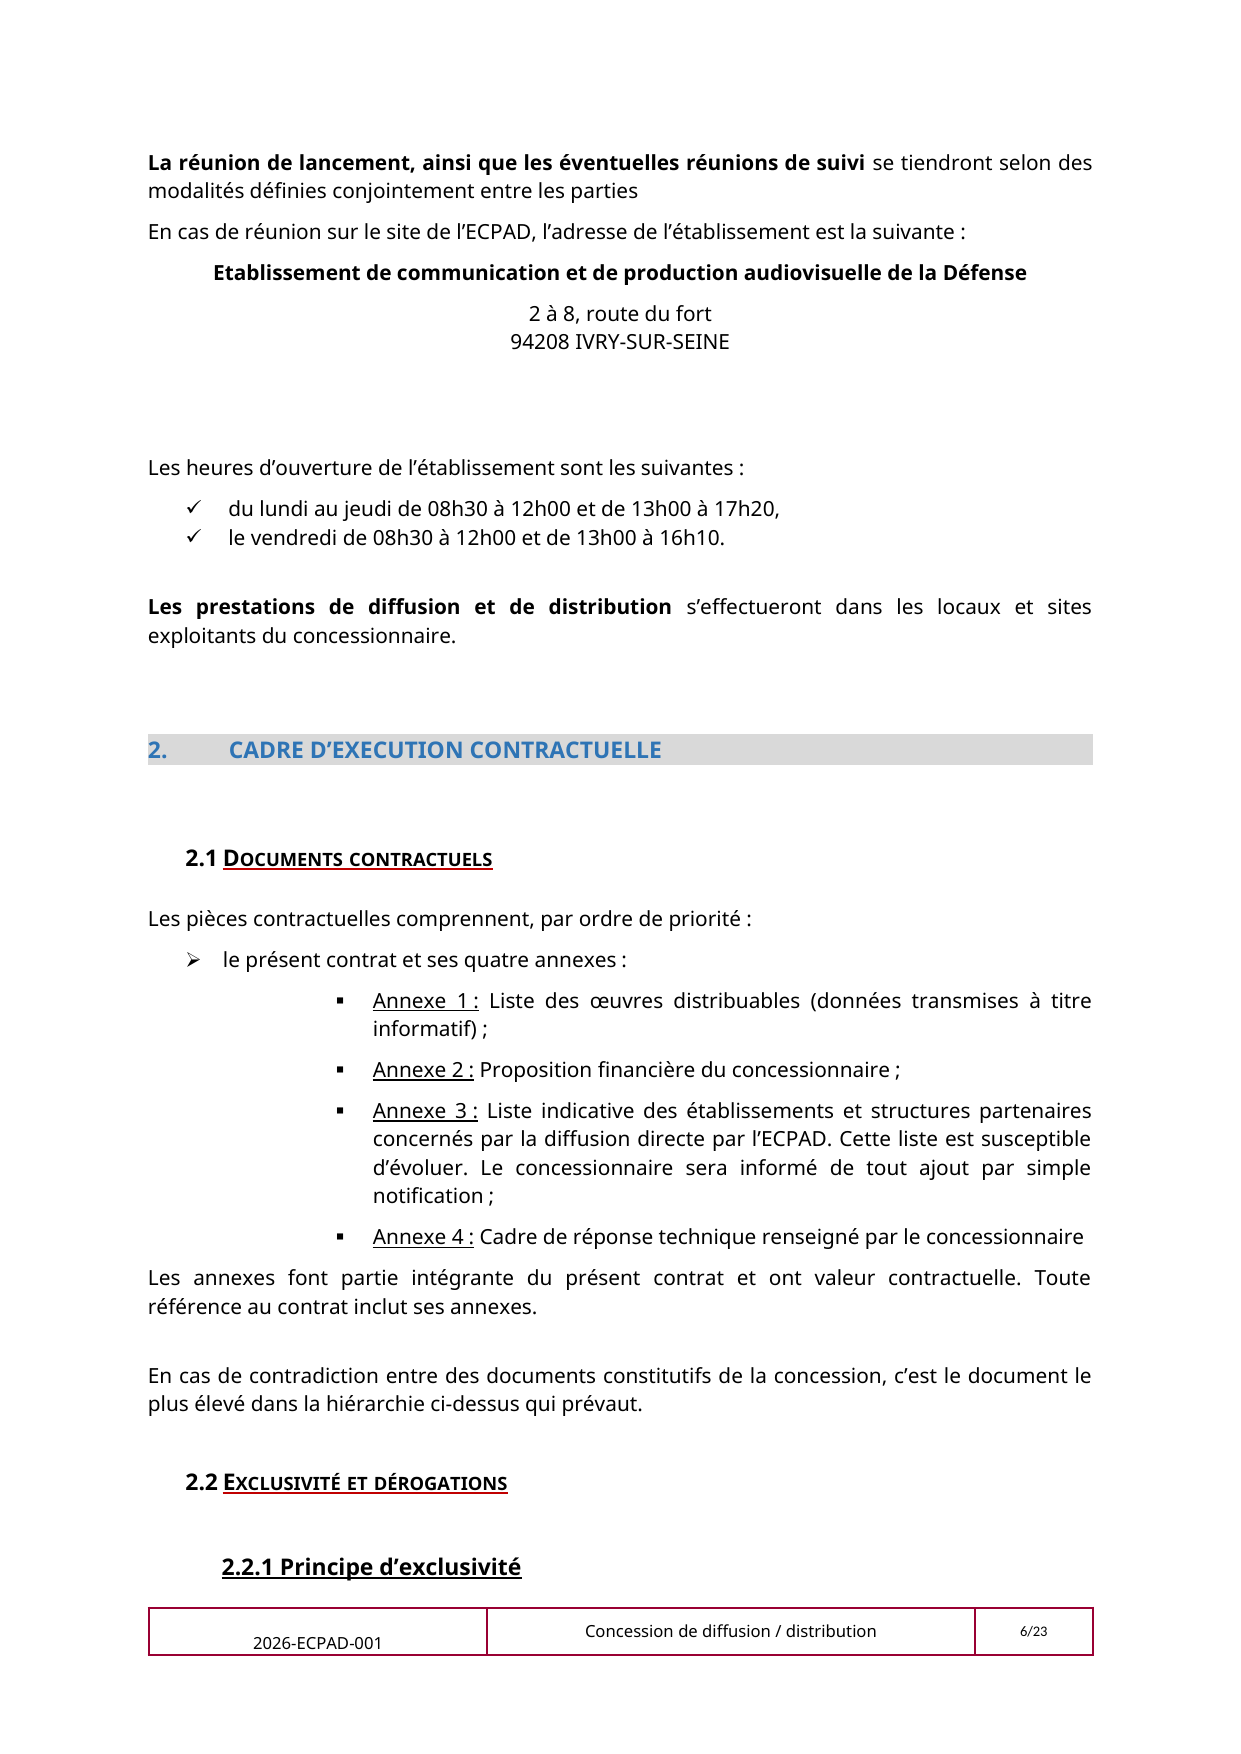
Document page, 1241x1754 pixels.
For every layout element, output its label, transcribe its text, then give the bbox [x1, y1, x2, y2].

text La réunion de lancement, ainsi que les éventuelles réunions de suivi se tiendront selon des modalités définies conjointement entre les parties [148, 148, 1093, 204]
text En cas de contradiction entre des documents constitutifs de la concession, c’est le document le plus élevé dans la hiérarchie ci-dessus qui prévaut. [148, 1361, 1093, 1418]
subtitle Exclusivité et dérogations [185, 1466, 1093, 1497]
text 94208 IVRY-SUR-SEINE [148, 327, 1093, 356]
list le vendredi de 08h30 à 12h00 et de 13h00 à 16h10. [185, 523, 1093, 551]
list Annexe 4 : Cadre de réponse technique renseigné par le concessionnaire [335, 1222, 1093, 1251]
text Les heures d’ouverture de l’établissement sont les suivantes : [148, 453, 1093, 482]
subtitle Documents contractuels [185, 841, 1093, 873]
list le présent contrat et ses quatre annexes : [185, 945, 1093, 973]
text 2.2.1 Principe d’exclusivité [221, 1550, 1093, 1582]
list Annexe 1 : Liste des œuvres distribuables (données transmises à titre informatif) ; [335, 986, 1093, 1043]
list Annexe 3 : Liste indicative des établissements et structures partenaires concernés par la diffusion directe par l’ECPAD. Cette liste est susceptible d’évoluer. Le concessionnaire sera informé de tout ajout par simple notification ; [335, 1096, 1093, 1210]
text 2 à 8, route du fort [148, 299, 1093, 327]
text Les pièces contractuelles comprennent, par ordre de priorité : [148, 904, 1093, 932]
text Les prestations de diffusion et de distribution s’effectueront dans les locaux et sites exploitants du concessionnaire. [148, 592, 1093, 649]
list du lundi au jeudi de 08h30 à 12h00 et de 13h00 à 17h20, [185, 494, 1093, 523]
subtitle CADRE D’EXECUTION CONTRACTUELLE [148, 734, 1093, 765]
list Annexe 2 : Proposition financière du concessionnaire ; [335, 1055, 1093, 1084]
text En cas de réunion sur le site de l’ECPAD, l’adresse de l’établissement est la suivante : [148, 217, 1093, 245]
text Les annexes font partie intégrante du présent contrat et ont valeur contractuelle. Toute référence au contrat inclut ses annexes. [148, 1263, 1093, 1320]
text Etablissement de communication et de production audiovisuelle de la Défense [148, 258, 1093, 286]
